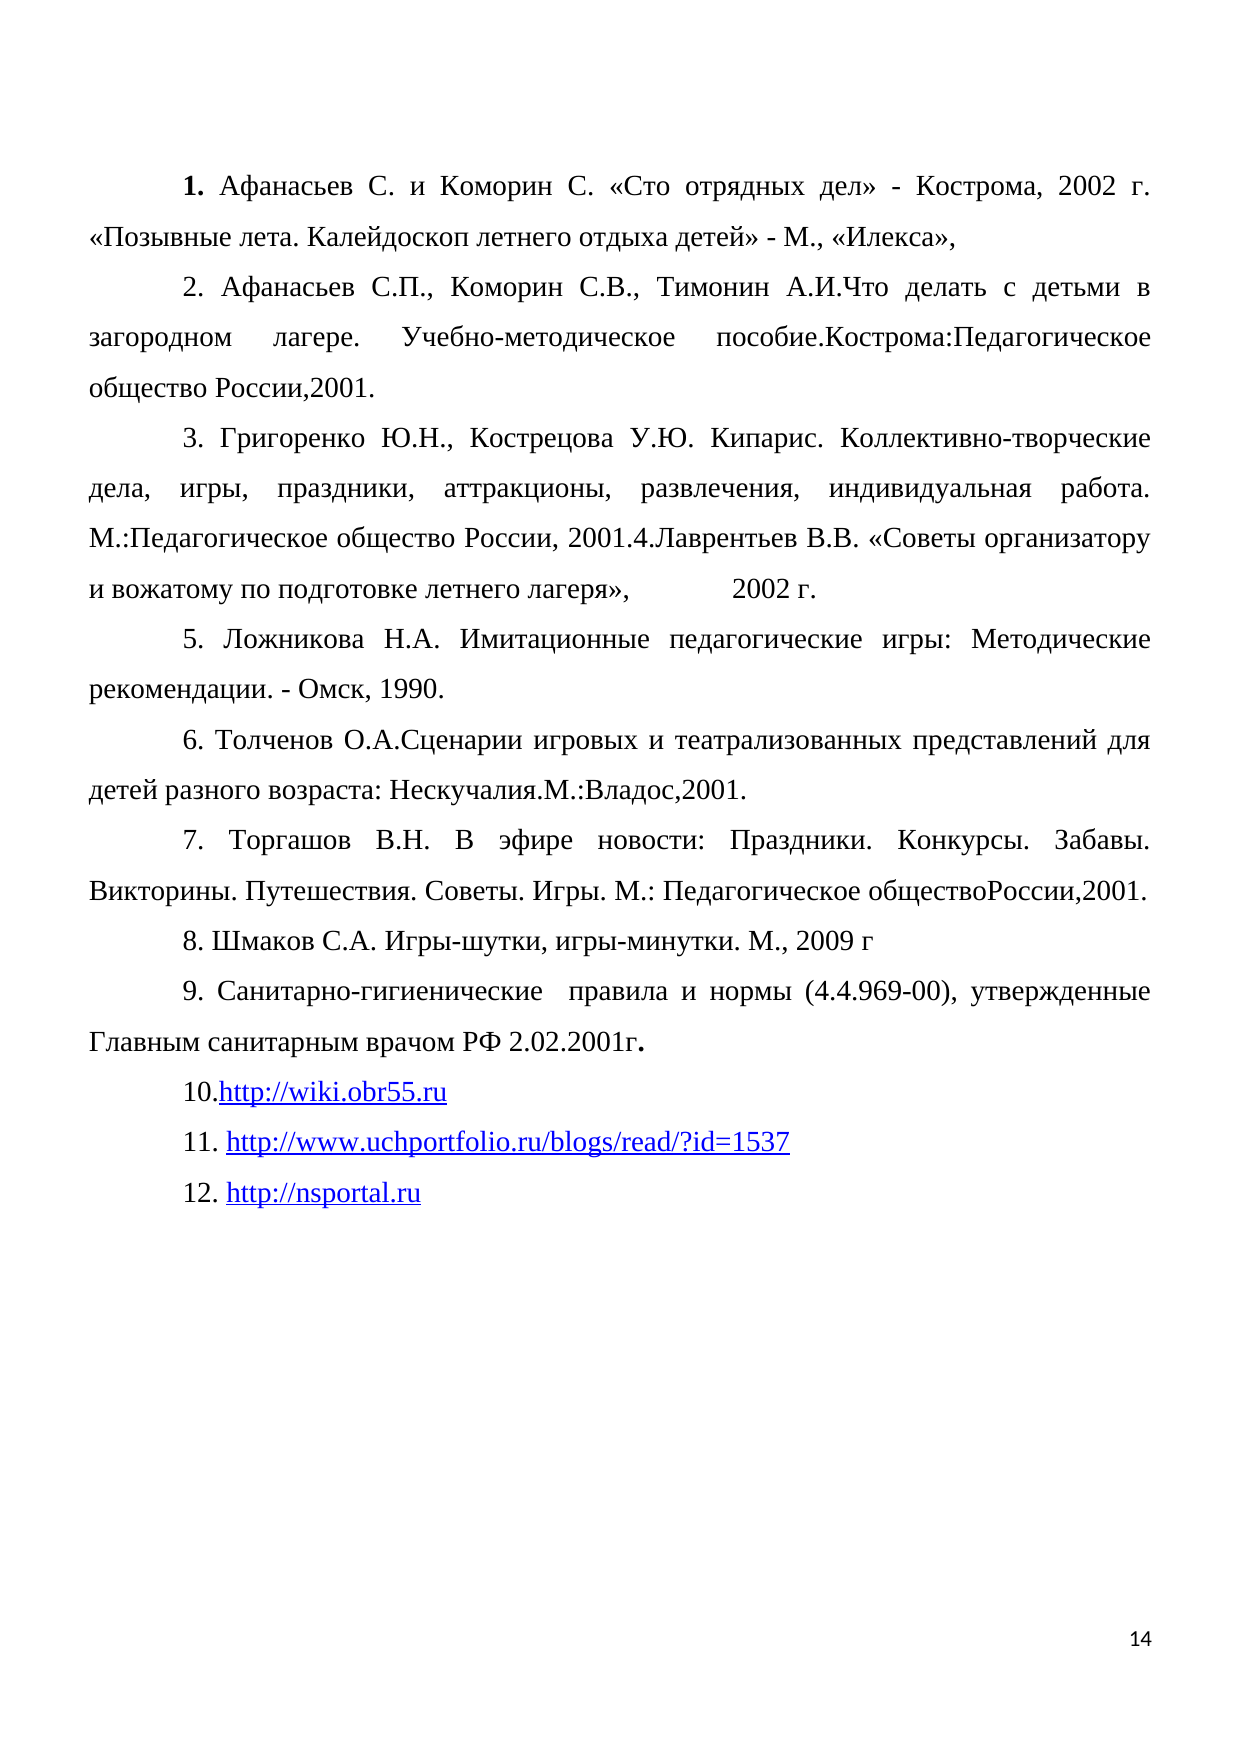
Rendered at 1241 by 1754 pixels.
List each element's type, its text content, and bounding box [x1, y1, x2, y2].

text 3. Григоренко Ю.Н., Кострецова У.Ю. Кипарис. Коллективно-творческие дела, игры, праздники, аттракционы, развлечения, индивидуальная работа. М.:Педагогическое общество России, 2001.4.Лаврентьев В.В. «Советы организатору и вожатому по подготовке летнего лагеря», 2002 г. [88, 420, 1152, 604]
text 12. http://nsportal.ru [88, 1175, 1152, 1208]
text 9. Санитарно-гигиенические правила и нормы (4.4.969-00), утвержденные Главным санитарным врачом РФ 2.02.2001г. [88, 973, 1152, 1057]
text 8. Шмаков С.А. Игры-шутки, игры-минутки. М., 2009 г [88, 923, 1152, 957]
text 7. Торгашов В.Н. В эфире новости: Праздники. Конкурсы. Забавы. Викторины. Путешествия. Советы. Игры. М.: Педагогическое обществоРоссии,2001. [88, 822, 1152, 906]
text 10.http://wiki.obr55.ru [88, 1074, 1152, 1108]
text 2. Афанасьев С.П., Коморин С.В., Тимонин А.И.Что делать с детьми в загородном лагере. Учебно-методическое пособие.Кострома:Педагогическое общество России,2001. [88, 269, 1152, 403]
text 6. Толченов О.А.Сценарии игровых и театрализованных представлений для детей разного возраста: Нескучалия.М.:Владос,2001. [88, 722, 1152, 806]
text 1. Афанасьев С. и Коморин С. «Сто отрядных дел» - Кострома, 2002 г. «Позывные лета. Калейдоскоп летнего отдыха детей» - М., «Илекса», [88, 168, 1152, 252]
text 5. Ложникова Н.А. Имитационные педагогические игры: Методические рекомендации. - Омск, 1990. [88, 621, 1152, 705]
text 11. http://www.uchportfolio.ru/blogs/read/?id=1537 [88, 1124, 1152, 1158]
